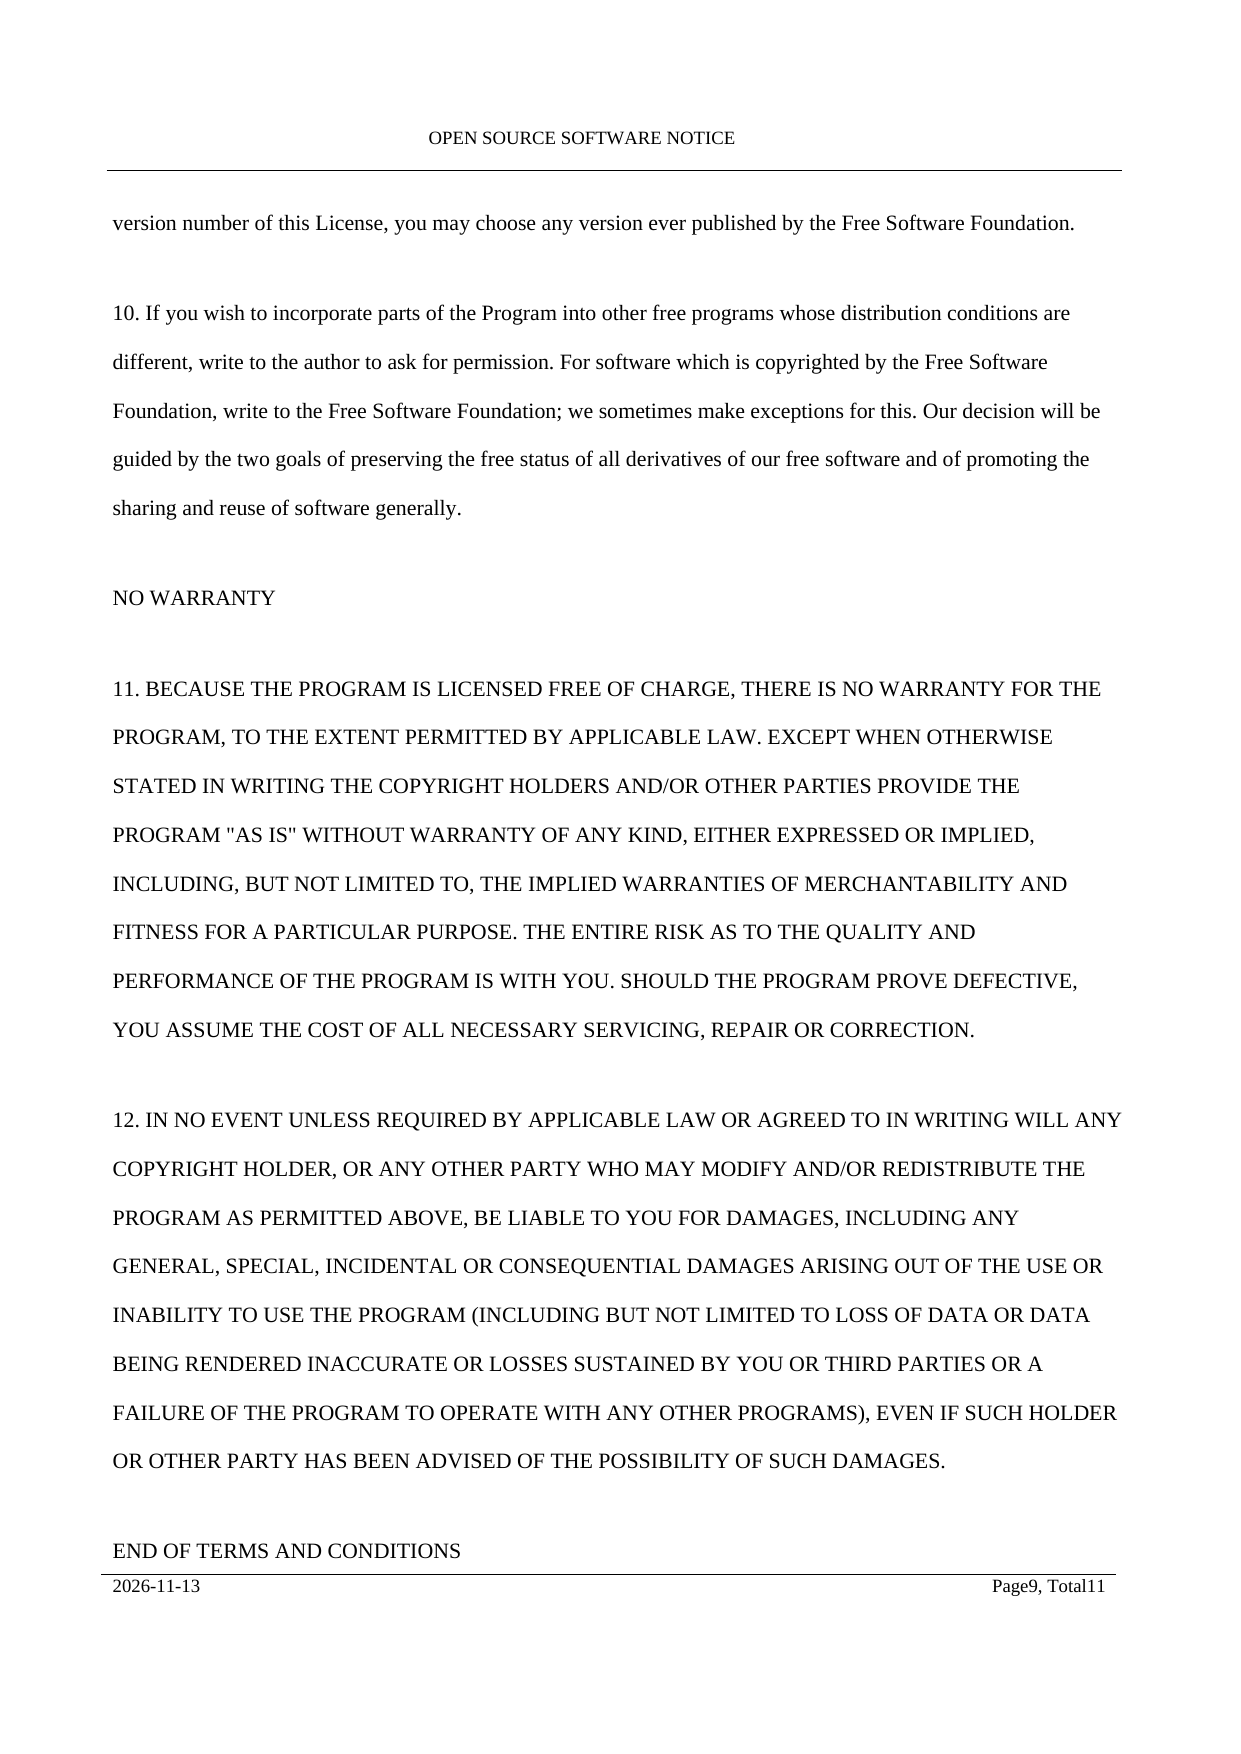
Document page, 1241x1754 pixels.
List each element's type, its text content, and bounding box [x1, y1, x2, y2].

text 10. If you wish to incorporate parts of the Program into other free programs whose distribution conditions are different, write to the author to ask for permission. For software which is copyrighted by the Free Software Foundation, write to the Free Software Foundation; we sometimes make exceptions for this. Our decision will be guided by the two goals of preserving the free status of all derivatives of our free software and of promoting the sharing and reuse of software generally. [112, 297, 1128, 524]
text NO WARRANTY [112, 582, 1128, 614]
text 12. IN NO EVENT UNLESS REQUIRED BY APPLICABLE LAW OR AGREED TO IN WRITING WILL ANY COPYRIGHT HOLDER, OR ANY OTHER PARTY WHO MAY MODIFY AND/OR REDISTRIBUTE THE PROGRAM AS PERMITTED ABOVE, BE LIABLE TO YOU FOR DAMAGES, INCLUDING ANY GENERAL, SPECIAL, INCIDENTAL OR CONSEQUENTIAL DAMAGES ARISING OUT OF THE USE OR INABILITY TO USE THE PROGRAM (INCLUDING BUT NOT LIMITED TO LOSS OF DATA OR DATA BEING RENDERED INACCURATE OR LOSSES SUSTAINED BY YOU OR THIRD PARTIES OR A FAILURE OF THE PROGRAM TO OPERATE WITH ANY OTHER PROGRAMS), EVEN IF SUCH HOLDER OR OTHER PARTY HAS BEEN ADVISED OF THE POSSIBILITY OF SUCH DAMAGES. [112, 1103, 1128, 1477]
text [112, 206, 1128, 239]
text END OF TERMS AND CONDITIONS [112, 1535, 1128, 1567]
text 11. BECAUSE THE PROGRAM IS LICENSED FREE OF CHARGE, THERE IS NO WARRANTY FOR THE PROGRAM, TO THE EXTENT PERMITTED BY APPLICABLE LAW. EXCEPT WHEN OTHERWISE STATED IN WRITING THE COPYRIGHT HOLDERS AND/OR OTHER PARTIES PROVIDE THE PROGRAM "AS IS" WITHOUT WARRANTY OF ANY KIND, EITHER EXPRESSED OR IMPLIED, INCLUDING, BUT NOT LIMITED TO, THE IMPLIED WARRANTIES OF MERCHANTABILITY AND FITNESS FOR A PARTICULAR PURPOSE. THE ENTIRE RISK AS TO THE QUALITY AND PERFORMANCE OF THE PROGRAM IS WITH YOU. SHOULD THE PROGRAM PROVE DEFECTIVE, YOU ASSUME THE COST OF ALL NECESSARY SERVICING, REPAIR OR CORRECTION. [112, 672, 1128, 1046]
